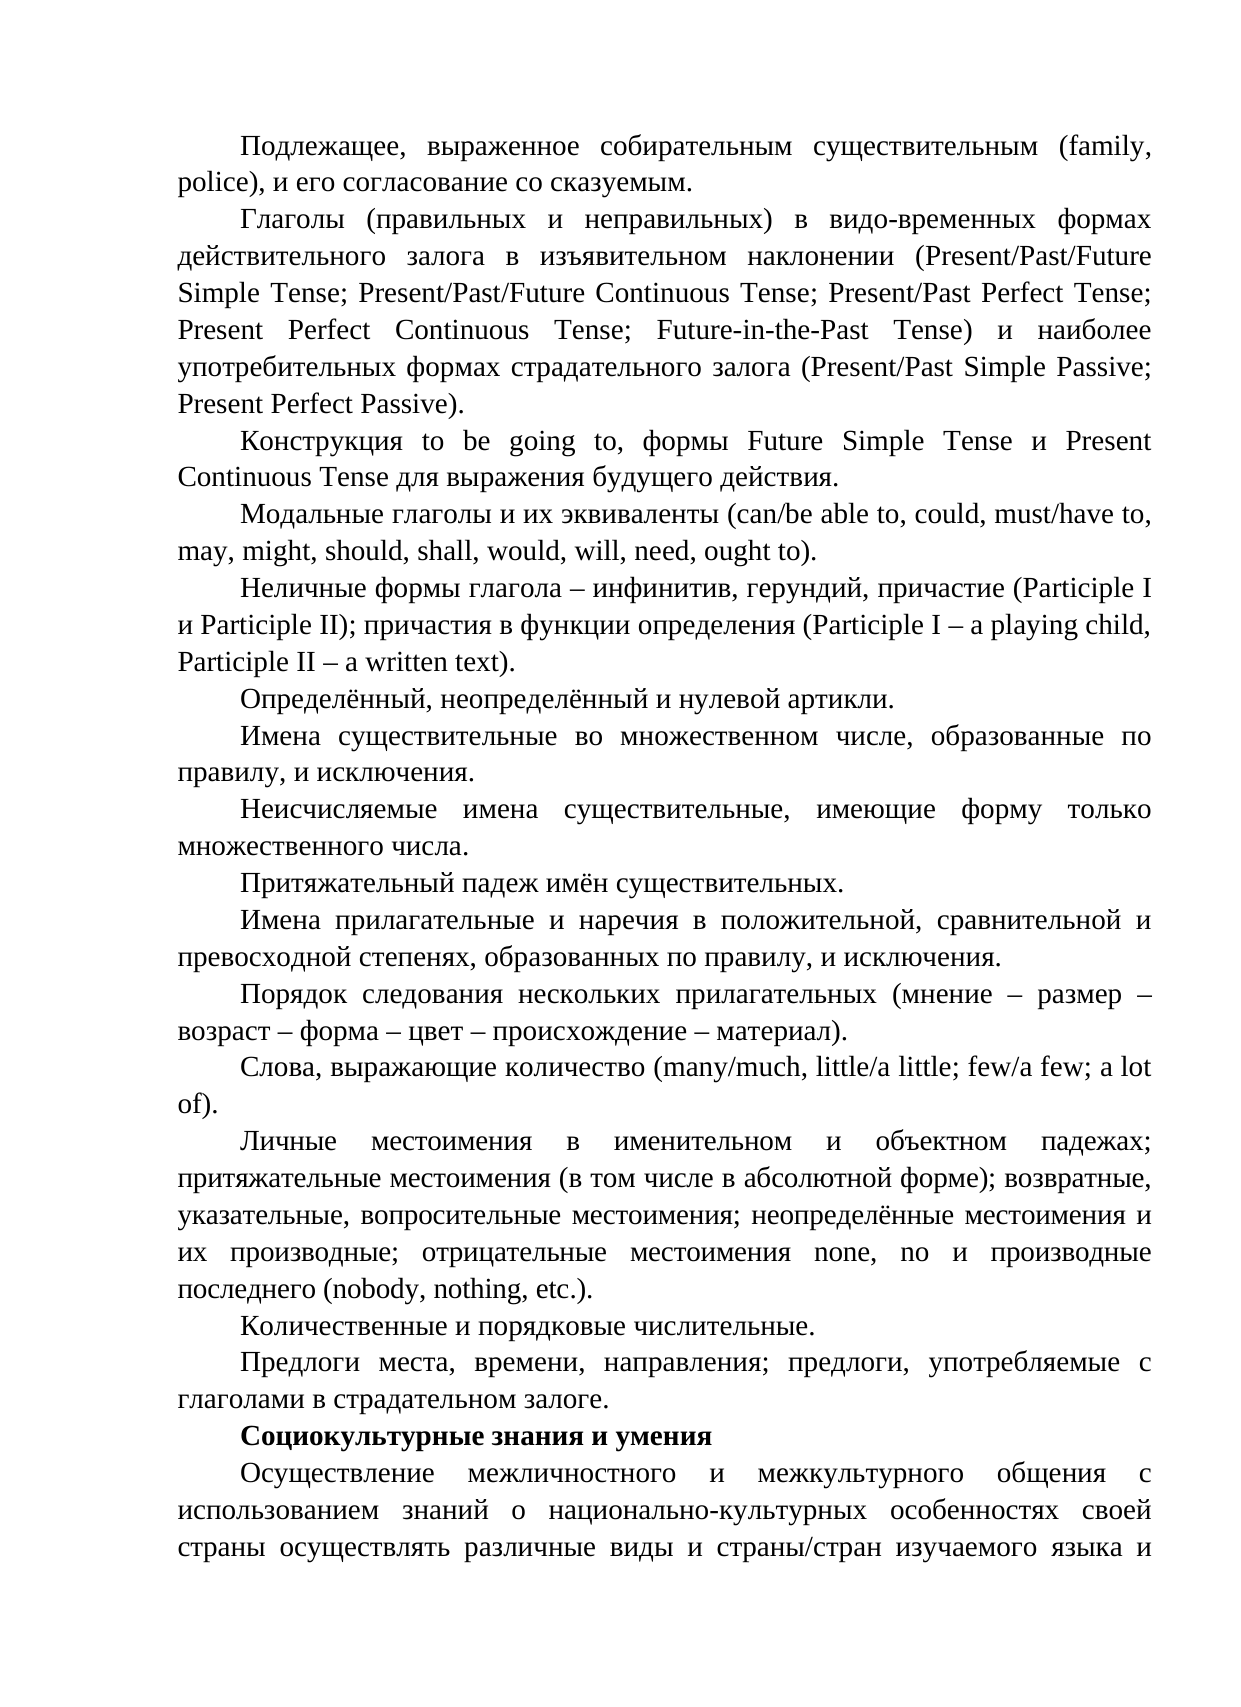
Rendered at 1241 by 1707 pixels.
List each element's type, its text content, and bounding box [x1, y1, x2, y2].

text Социокультурные знания и умения [177, 1418, 1152, 1452]
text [177, 1455, 1152, 1562]
text Порядок следования нескольких прилагательных (мнение – размер – возраст – форма – цвет – происхождение – материал). [177, 976, 1152, 1046]
text Подлежащее, выраженное собирательным существительным (family, police), и его согласование со сказуемым. [177, 128, 1152, 198]
text Определённый, неопределённый и нулевой артикли. [177, 681, 1152, 714]
text Неисчисляемые имена существительные, имеющие форму только множественного числа. [177, 791, 1152, 862]
text Притяжательный падеж имён существительных. [177, 865, 1152, 899]
text Конструкция to be going to, формы Future Simple Tense и Present Continuous Tense для выражения будущего действия. [177, 423, 1152, 493]
text Имена прилагательные и наречия в положительной, сравнительной и превосходной степенях, образованных по правилу, и исключения. [177, 902, 1152, 972]
text Неличные формы глагола – инфинитив, герундий, причастие (Participle I и Participle II); причастия в функции определения (Participle I – a playing child, Participle II – a written text). [177, 570, 1152, 677]
text Количественные и порядковые числительные. [177, 1308, 1152, 1341]
text Предлоги места, времени, направления; предлоги, употребляемые с глаголами в страдательном залоге. [177, 1344, 1152, 1415]
text Имена существительные во множественном числе, образованные по правилу, и исключения. [177, 718, 1152, 788]
text Глаголы (правильных и неправильных) в видо-временных формах действительного залога в изъявительном наклонении (Present/Past/Future Simple Tense; Present/Past/Future Continuous Tense; Present/Past Perfect Tense; Present Perfect Continuous Tense; Future-in-the-Past Tense) и наиболее употребительных формах страдательного залога (Present/Past Simple Passive; Present Perfect Passive). [177, 201, 1152, 419]
text Слова, выражающие количество (many/much, little/a little; few/a few; a lot of). [177, 1049, 1152, 1120]
text Модальные глаголы и их эквиваленты (can/be able to, could, must/have to, may, might, should, shall, would, will, need, ought to). [177, 496, 1152, 567]
text Личные местоимения в именительном и объектном падежах; притяжательные местоимения (в том числе в абсолютной форме); возвратные, указательные, вопросительные местоимения; неопределённые местоимения и их производные; отрицательные местоимения none, no и производные последнего (nobody, nothing, etc.). [177, 1123, 1152, 1304]
